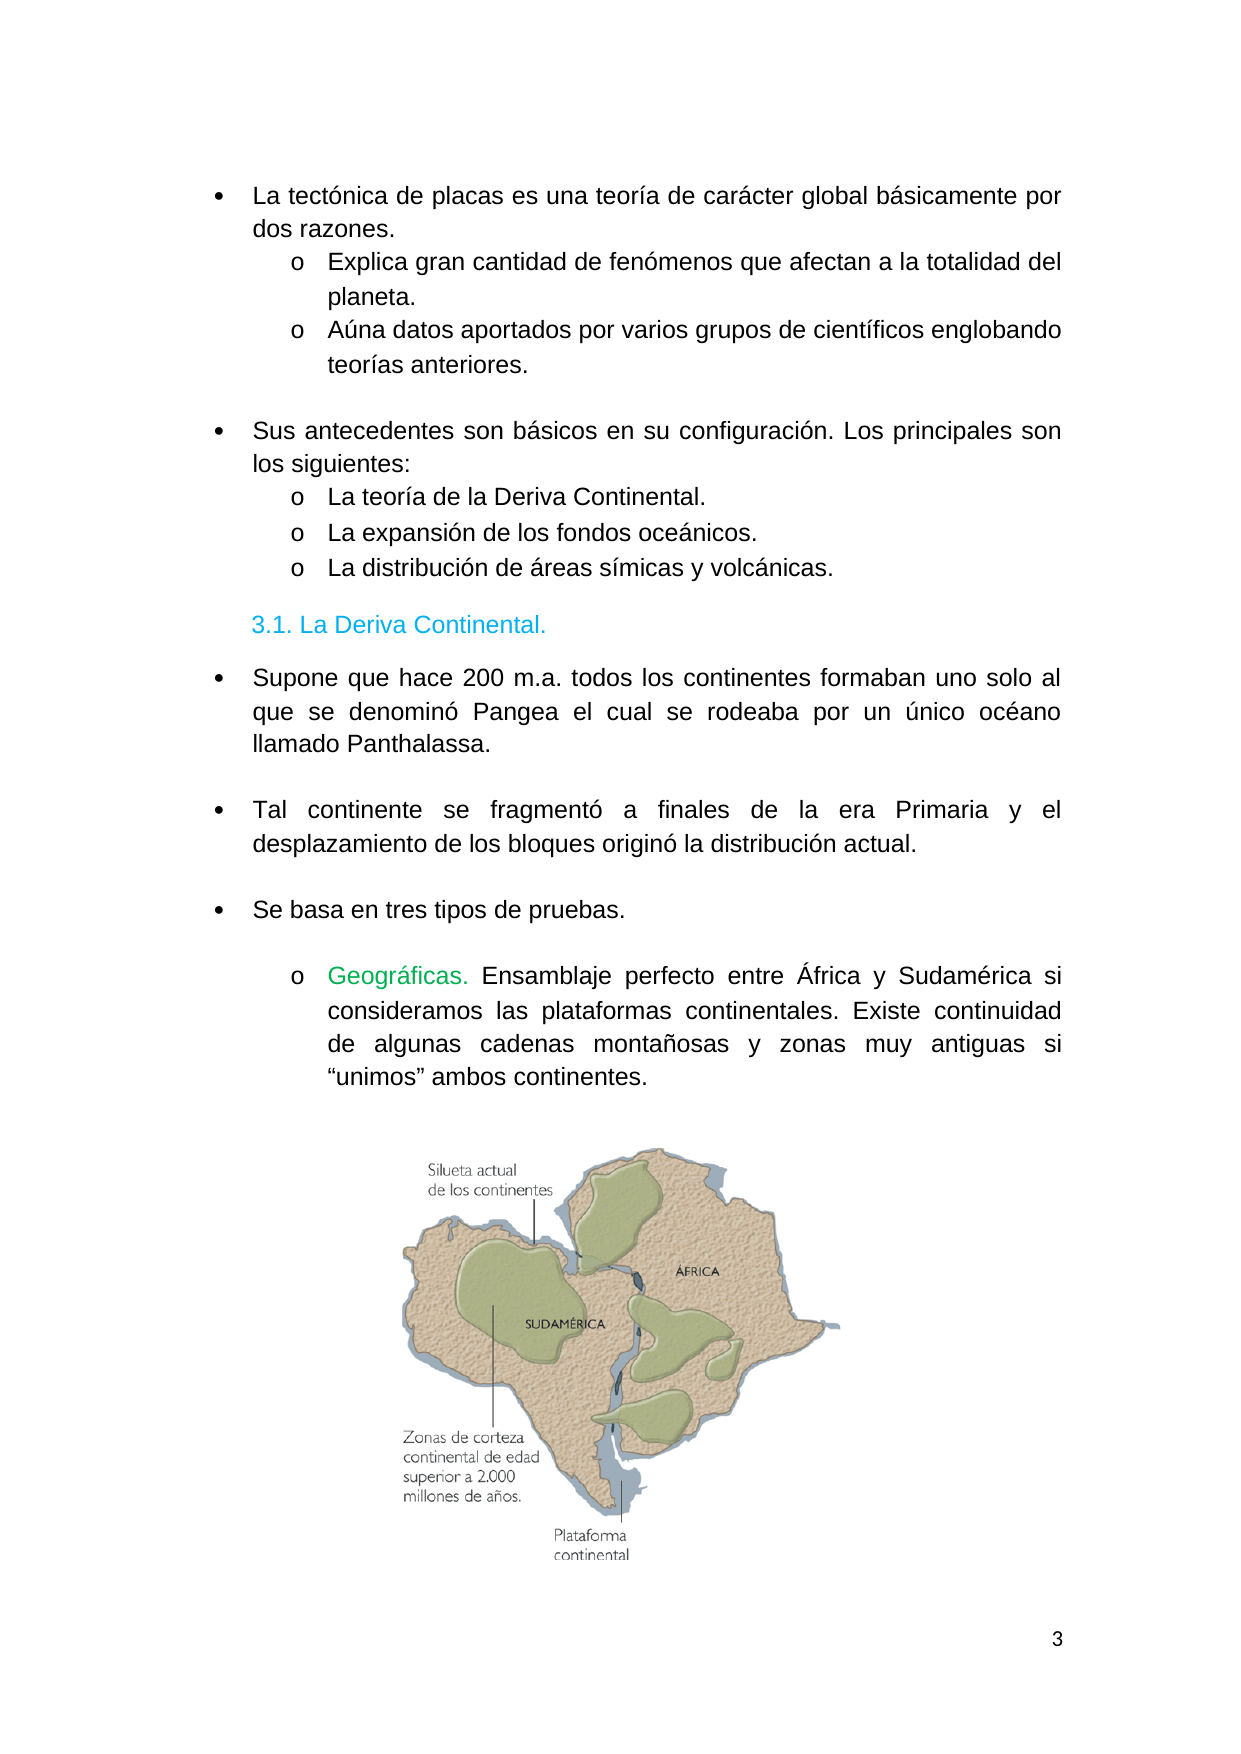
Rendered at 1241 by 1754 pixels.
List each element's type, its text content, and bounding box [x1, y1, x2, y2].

list La distribución de áreas símicas y volcánicas. [290, 553, 1063, 584]
list Geográficas. Ensamblaje perfecto entre África y Sudamérica si consideramos las plataformas continentales. Existe continuidad de algunas cadenas montañosas y zonas muy antiguas si “unimos” ambos continentes. [290, 961, 1063, 1091]
text 3.1. La Deriva Continental. [215, 609, 1063, 638]
list La tectónica de placas es una teoría de carácter global básicamente por dos razones. [215, 181, 1063, 242]
list Supone que hace 200 m.a. todos los continentes formaban uno solo al que se denominó Pangea el cual se rodeaba por un único océano llamado Panthalassa. [215, 663, 1063, 758]
list Explica gran cantidad de fenómenos que afectan a la totalidad del planeta. [290, 247, 1063, 311]
list La teoría de la Deriva Continental. [290, 482, 1063, 513]
picture [399, 1148, 841, 1560]
list Se basa en tres tipos de pruebas. [215, 894, 1063, 923]
list Tal continente se fragmentó a finales de la era Primaria y el desplazamiento de los bloques originó la distribución actual. [215, 796, 1063, 857]
list La expansión de los fondos oceánicos. [290, 518, 1063, 549]
list Sus antecedentes son básicos en su configuración. Los principales son los siguientes: [215, 416, 1063, 478]
list Aúna datos aportados por varios grupos de científicos englobando teorías anteriores. [290, 315, 1063, 379]
